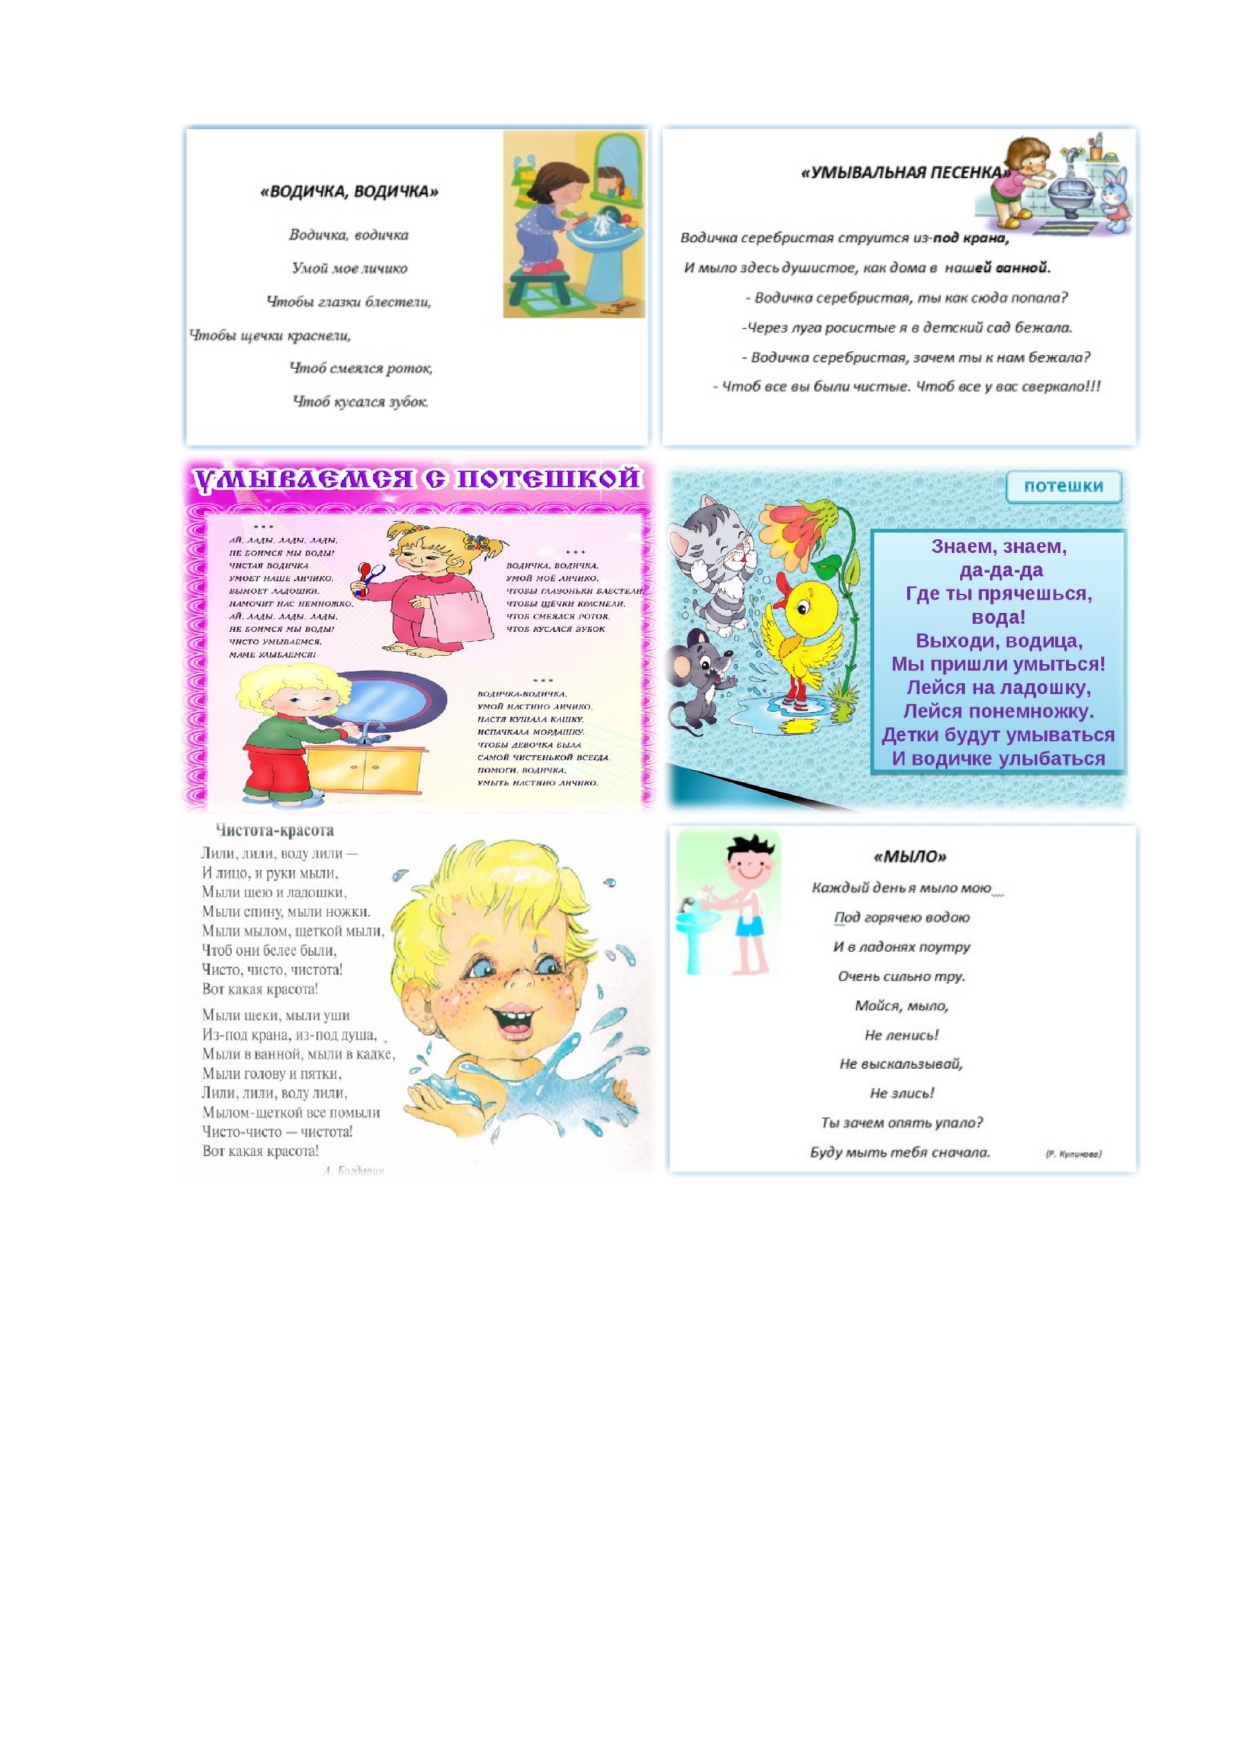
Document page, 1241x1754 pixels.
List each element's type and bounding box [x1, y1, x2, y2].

picture [672, 137, 1128, 437]
picture [194, 470, 645, 800]
picture [194, 832, 646, 1164]
picture [677, 477, 1119, 800]
picture [194, 135, 640, 438]
picture [678, 836, 1128, 1163]
